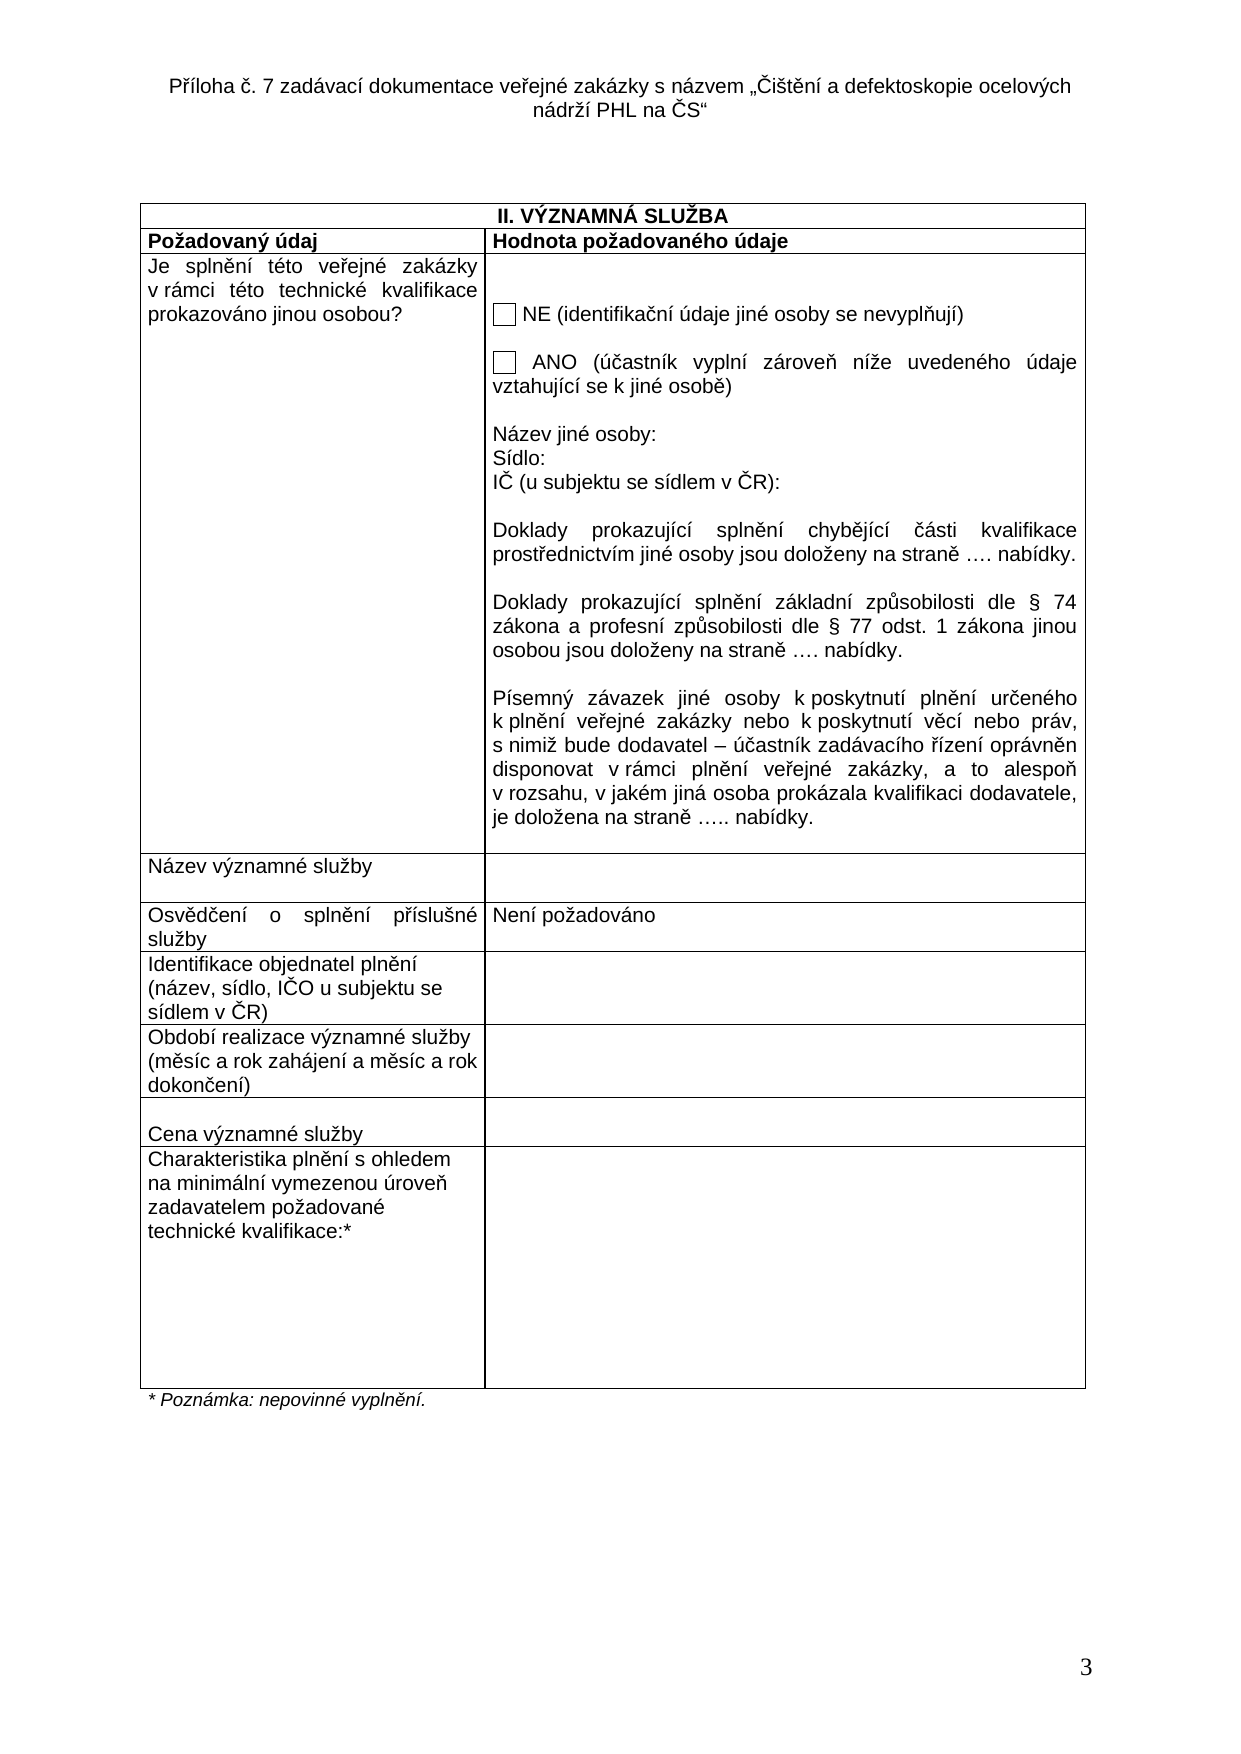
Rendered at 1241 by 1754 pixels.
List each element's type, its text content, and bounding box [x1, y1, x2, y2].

table_header II. významná sLUŽBA [141, 204, 1085, 228]
table_cell NE (identifikační údaje jiné osoby se nevyplňují) ANO (účastník vyplní zároveň níže uvedeného údaje vztahující se k jiné osobě) Název jiné osoby: Sídlo: IČ (u subjektu se sídlem v ČR): Doklady prokazující splnění chybějící části kvalifikace prostřednictvím jiné osoby jsou doloženy na straně …. nabídky. Doklady prokazující splnění základní způsobilosti dle § 74 zákona a profesní způsobilosti dle § 77 odst. 1 zákona jinou osobou jsou doloženy na straně …. nabídky. Písemný závazek jiné osoby k poskytnutí plnění určeného k plnění veřejné zakázky nebo k poskytnutí věcí nebo práv, s nimiž bude dodavatel – účastník zadávacího řízení oprávněn disponovat v rámci plnění veřejné zakázky, a to alespoň v rozsahu, v jakém jiná osoba prokázala kvalifikaci dodavatele, je doložena na straně ….. nabídky. [486, 254, 1085, 853]
table_cell Období realizace významné služby (měsíc a rok zahájení a měsíc a rok dokončení) [141, 1025, 484, 1097]
table_cell [486, 952, 1085, 1024]
text * Poznámka: nepovinné vyplnění. [148, 1388, 1093, 1410]
table_cell [486, 1025, 1085, 1097]
table_cell Název významné služby [141, 854, 484, 902]
table_cell Osvědčení o splnění příslušné služby [141, 903, 484, 951]
table_cell Identifikace objednatel plnění (název, sídlo, IČO u subjektu se sídlem v ČR) [141, 952, 484, 1024]
table_cell [486, 854, 1085, 902]
table_cell Požadovaný údaj [141, 229, 484, 253]
table_cell Cena významné služby [141, 1098, 484, 1146]
table_cell Hodnota požadovaného údaje [486, 229, 1085, 253]
table_cell [486, 1147, 1085, 1387]
table_cell [486, 1098, 1085, 1146]
table_cell Charakteristika plnění s ohledem na minimální vymezenou úroveň zadavatelem požadované technické kvalifikace:* [141, 1147, 484, 1387]
table_cell Není požadováno [486, 903, 1085, 951]
table_cell Je splnění této veřejné zakázky v rámci této technické kvalifikace prokazováno jinou osobou? [141, 254, 484, 853]
